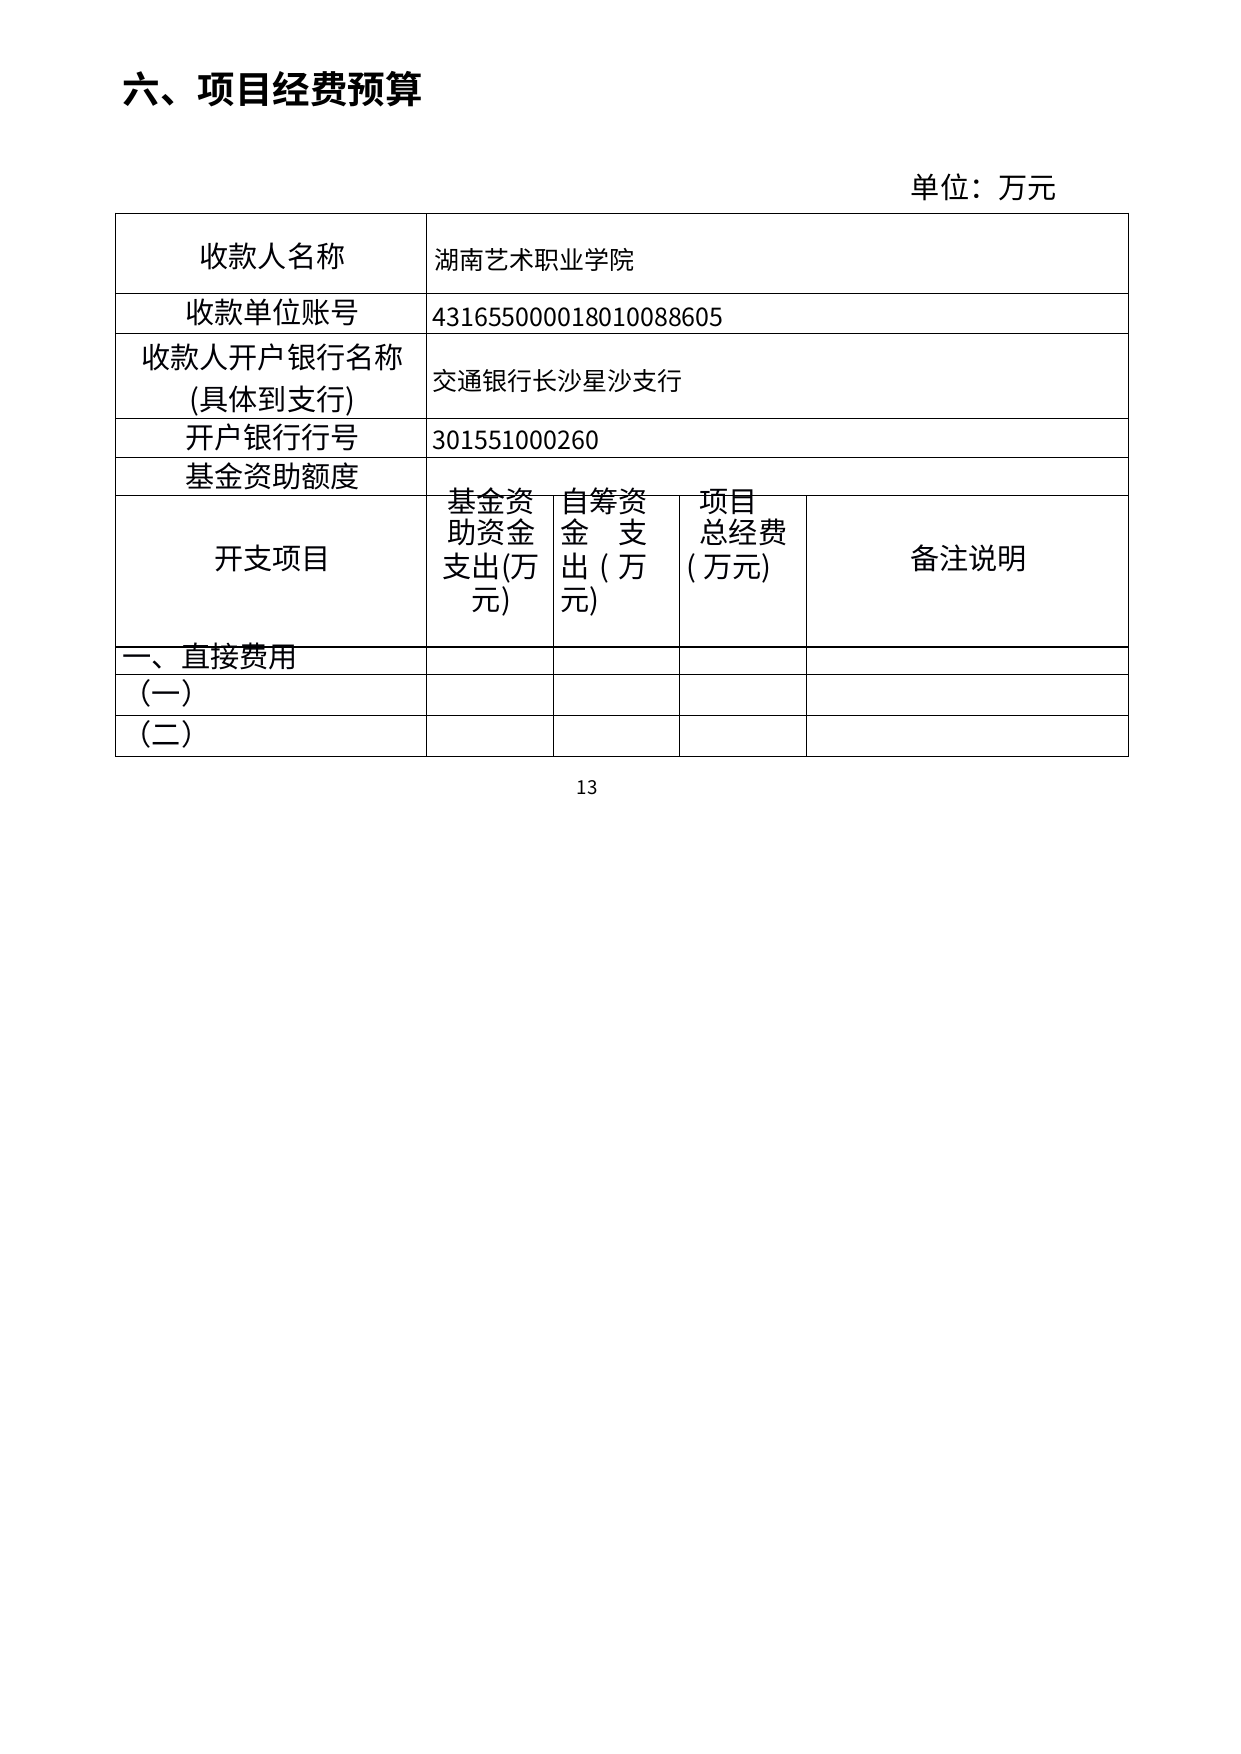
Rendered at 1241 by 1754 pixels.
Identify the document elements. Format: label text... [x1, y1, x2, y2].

table_cell [427, 458, 1128, 495]
table_cell [427, 675, 553, 715]
table_cell [554, 675, 679, 715]
table_cell 431655000018010088605 [427, 294, 1128, 333]
table_cell （一） [116, 675, 426, 715]
table_cell （二） [116, 716, 426, 756]
table_cell 开户银行行号 [116, 419, 426, 457]
table_cell [807, 648, 1128, 673]
text 六、项目经费预算 [123, 60, 1157, 114]
table_cell [680, 716, 806, 756]
table_cell 基金资 助资金支出(万元) [427, 496, 553, 646]
table_cell [807, 716, 1128, 756]
table_cell 收款单位账号 [116, 294, 426, 333]
table_header 收款人名称 [116, 214, 426, 293]
table_cell 备注说明 [807, 496, 1128, 646]
subtitle 单位：万元 [94, 165, 1056, 207]
text 13 [103, 773, 1071, 800]
table_cell [427, 716, 553, 756]
table_cell [554, 716, 679, 756]
table_cell [680, 648, 806, 673]
table_cell 项目 总经费 ( 万元) [680, 496, 806, 646]
table_cell 收款人开户银行名称 (具体到支行) [116, 334, 426, 417]
table_cell 基金资助额度 [116, 458, 426, 495]
table_cell 自筹资 金 支出 ( 万元) [554, 496, 679, 646]
table_cell [554, 648, 679, 673]
table_header 湖南艺术职业学院 [427, 214, 1128, 293]
table_cell [427, 648, 553, 673]
table_cell [807, 675, 1128, 715]
table_cell [680, 675, 806, 715]
table_cell 一、直接费用 [116, 648, 426, 673]
table_cell 交通银行长沙星沙支行 [427, 334, 1128, 417]
table_cell 301551000260 [427, 419, 1128, 457]
table_cell 开支项目 [116, 496, 426, 646]
